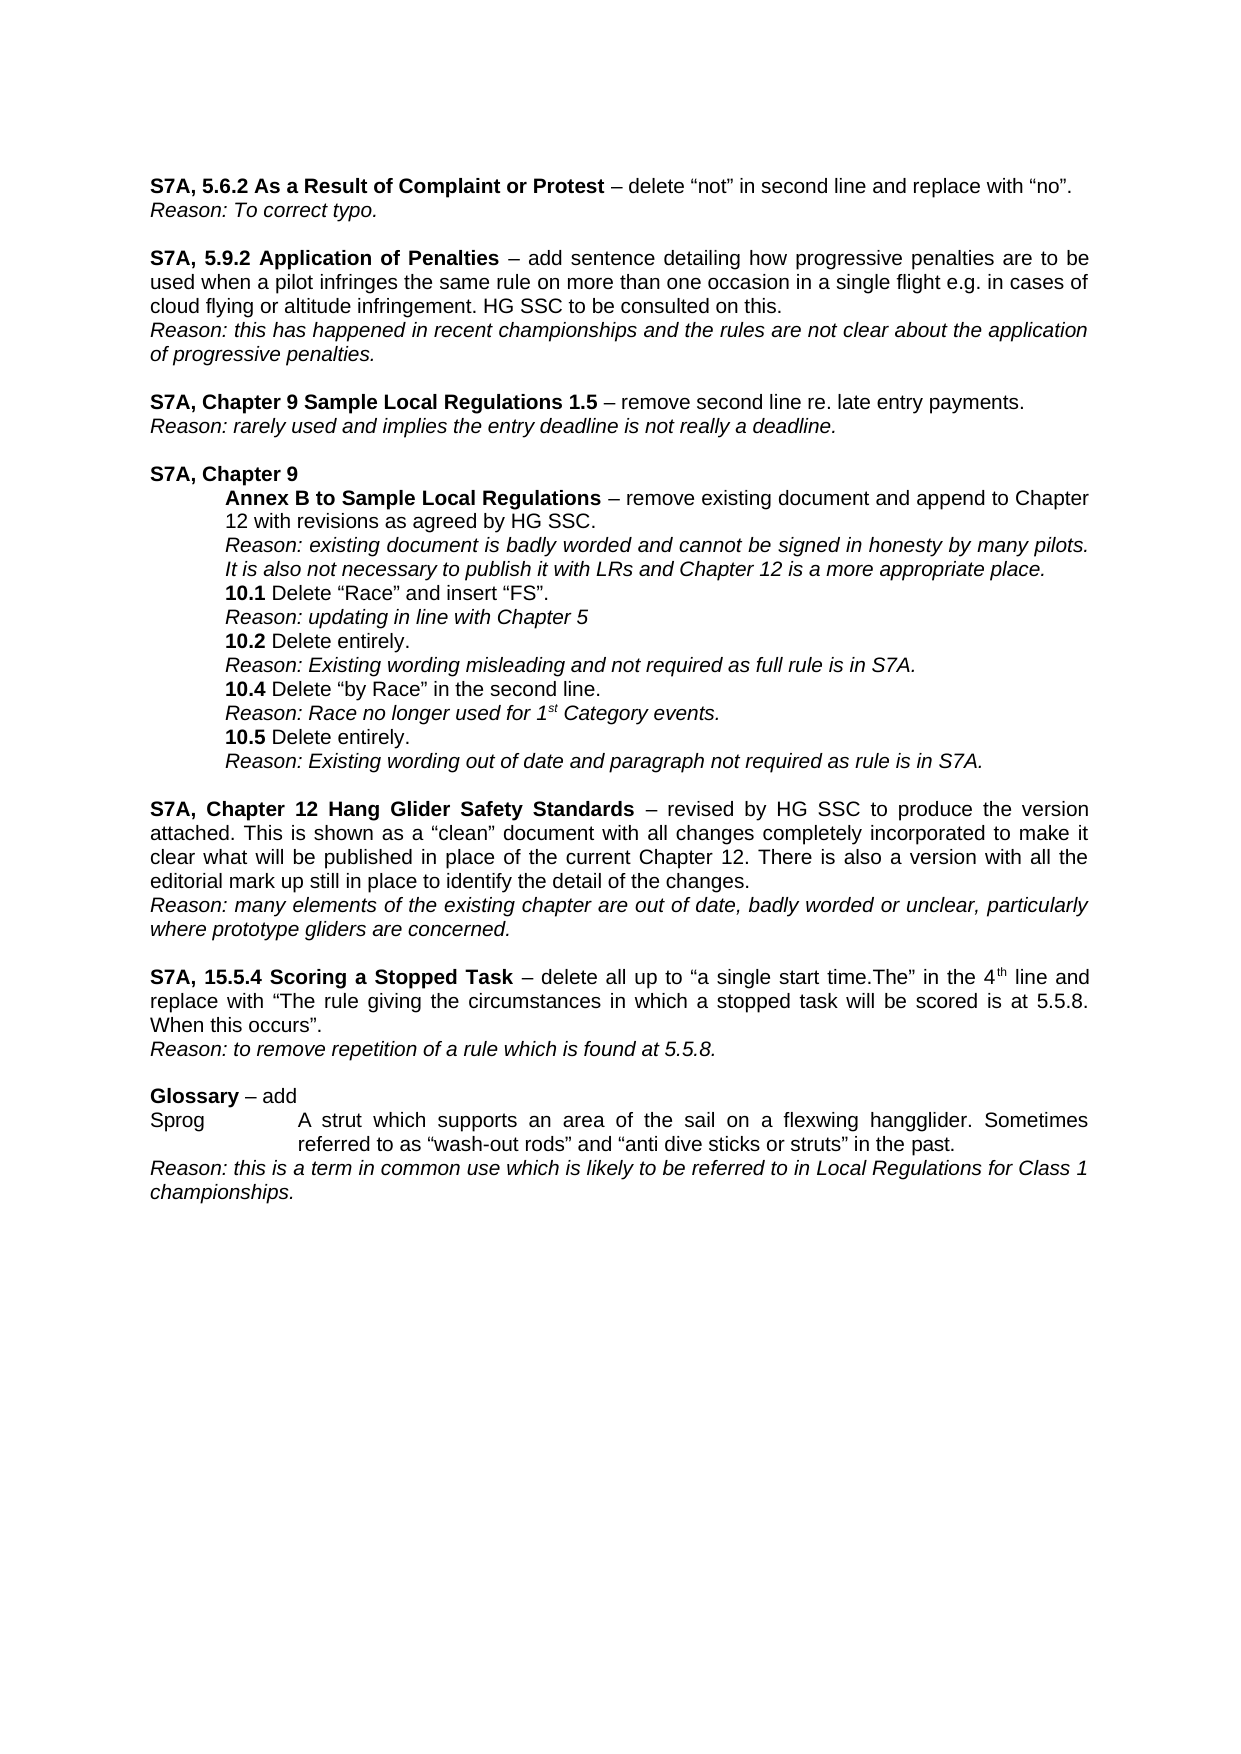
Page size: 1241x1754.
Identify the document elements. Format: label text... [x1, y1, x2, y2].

text S7A, Chapter 9 Sample Local Regulations 1.5 – remove second line re. late entry payments. [150, 389, 1090, 413]
text Reason: to remove repetition of a rule which is found at 5.5.8. [150, 1036, 1090, 1060]
text Reason: To correct typo. [150, 198, 1090, 222]
text S7A, 5.6.2 As a Result of Complaint or Protest – delete “not” in second line and replace with “no”. [150, 174, 1090, 198]
text Reason: rarely used and implies the entry deadline is not really a deadline. [150, 413, 1090, 437]
text Annex B to Sample Local Regulations – remove existing document and append to Chapter 12 with revisions as agreed by HG SSC. [225, 485, 1090, 533]
text Reason: Existing wording misleading and not required as full rule is in S7A. [225, 653, 1090, 677]
text 10.2 Delete entirely. [225, 629, 1090, 653]
text 10.4 Delete “by Race” in the second line. [225, 677, 1090, 701]
text S7A, Chapter 12 Hang Glider Safety Standards – revised by HG SSC to produce the version attached. This is shown as a “clean” document with all changes completely incorporated to make it clear what will be published in place of the current Chapter 12. There is also a version with all the editorial mark up still in place to identify the detail of the changes. [150, 797, 1090, 893]
text Reason: many elements of the existing chapter are out of date, badly worded or unclear, particularly where prototype gliders are concerned. [150, 893, 1090, 941]
text Reason: Race no longer used for 1st Category events. [225, 701, 1090, 725]
text 10.5 Delete entirely. [225, 725, 1090, 749]
text S7A, 5.9.2 Application of Penalties – add sentence detailing how progressive penalties are to be used when a pilot infringes the same rule on more than one occasion in a single flight e.g. in cases of cloud flying or altitude infringement. HG SSC to be consulted on this. [150, 246, 1090, 318]
text 10.1 Delete “Race” and insert “FS”. [225, 581, 1090, 605]
text Reason: updating in line with Chapter 5 [225, 605, 1090, 629]
text Reason: existing document is badly worded and cannot be signed in honesty by many pilots. It is also not necessary to publish it with LRs and Chapter 12 is a more appropriate place. [225, 533, 1090, 581]
text S7A, 15.5.4 Scoring a Stopped Task – delete all up to “a single start time.The” in the 4th line and replace with “The rule giving the circumstances in which a stopped task will be scored is at 5.5.8. When this occurs”. [150, 964, 1090, 1036]
text Glossary – add [150, 1084, 1090, 1108]
text Reason: this has happened in recent championships and the rules are not clear about the application of progressive penalties. [150, 318, 1090, 366]
text Reason: this is a term in common use which is likely to be referred to in Local Regulations for Class 1 championships. [150, 1156, 1090, 1204]
text S7A, Chapter 9 [150, 461, 1090, 485]
text Sprog A strut which supports an area of the sail on a flexwing hangglider. Sometimes referred to as “wash-out rods” and “anti dive sticks or struts” in the past. [150, 1108, 1090, 1156]
text Reason: Existing wording out of date and paragraph not required as rule is in S7A. [225, 749, 1090, 773]
